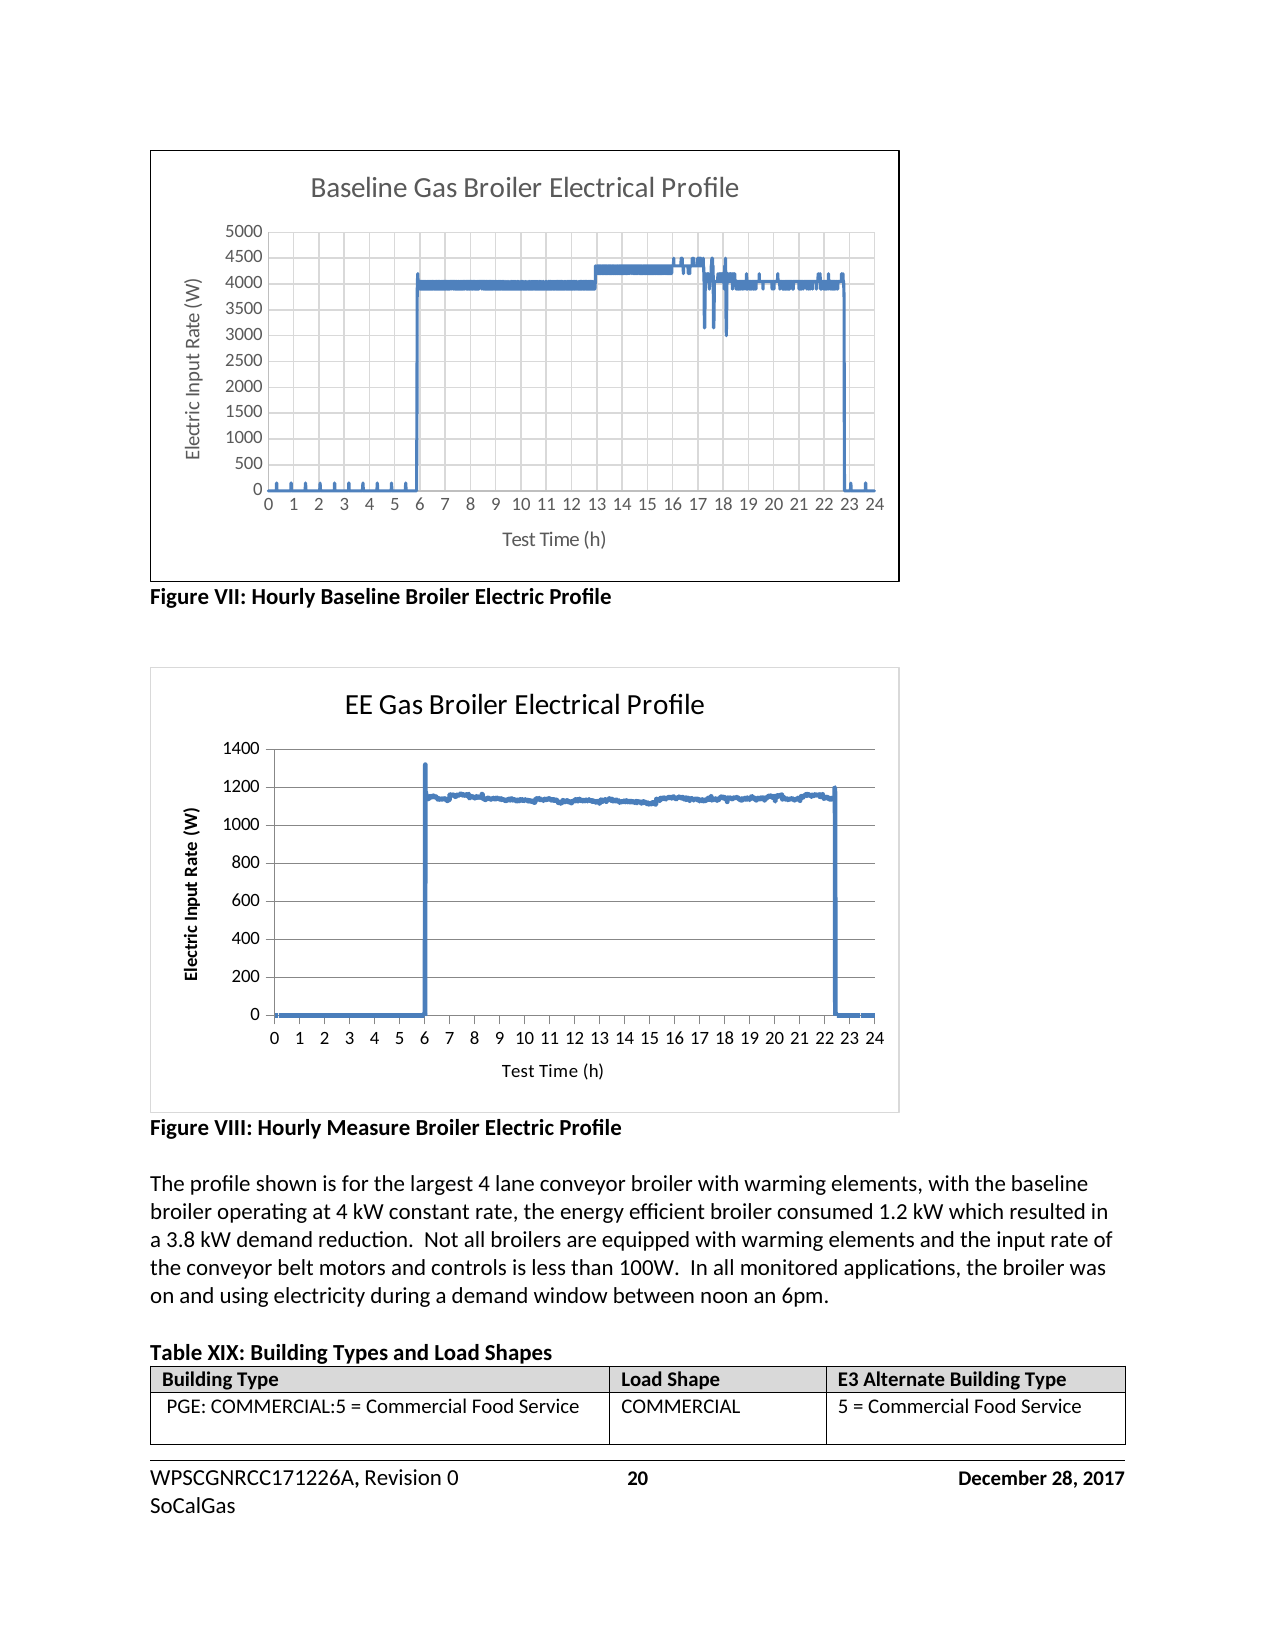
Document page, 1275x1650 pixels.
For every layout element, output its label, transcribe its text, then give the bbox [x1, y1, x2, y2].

table_header E3 Alternate Building Type [827, 1367, 1125, 1392]
table_cell PGE: COMMERCIAL:5 = Commercial Food Service [151, 1393, 609, 1444]
table_cell 5 = Commercial Food Service [827, 1393, 1125, 1444]
text The profile shown is for the largest 4 lane conveyor broiler with warming elements, with the baseline broiler operating at 4 kW constant rate, the energy efficient broiler consumed 1.2 kW which resulted in a 3.8 kW demand reduction. Not all broilers are equipped with warming elements and the input rate of the conveyor belt motors and controls is less than 100W. In all monitored applications, the broiler was on and using electricity during a demand window between noon an 6pm. [150, 1169, 1125, 1309]
table_header Load Shape [610, 1367, 826, 1392]
table_cell COMMERCIAL [610, 1393, 826, 1444]
table_header Building Type [151, 1367, 609, 1392]
